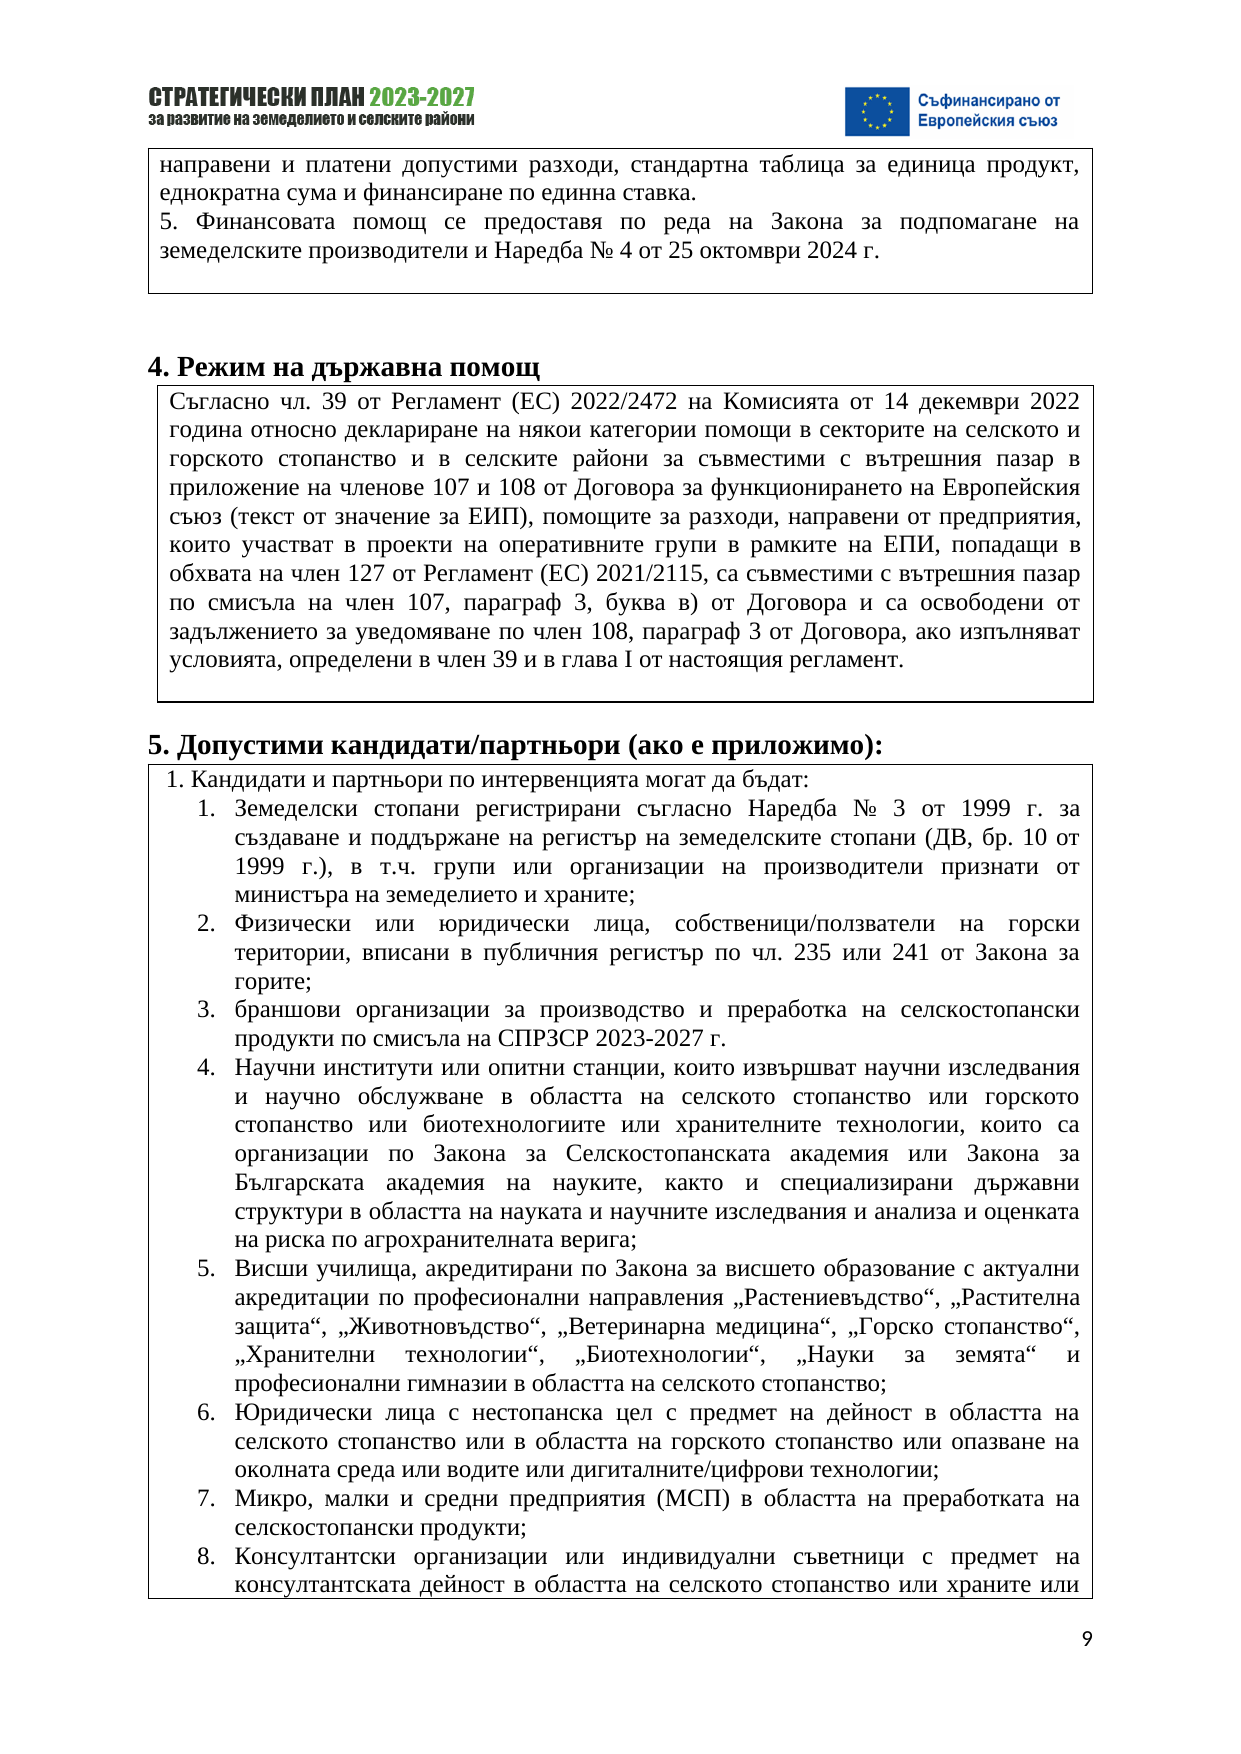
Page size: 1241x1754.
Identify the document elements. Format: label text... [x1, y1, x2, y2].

picture [842, 85, 1074, 139]
subtitle 4. Режим на държавна помощ [148, 349, 1093, 382]
subtitle 5. Допустими кандидати/партньори (ако е приложимо): [148, 727, 1093, 761]
table_header Съгласно чл. 39 от Регламент (ЕС) 2022/2472 на Комисията от 14 декември 2022 година относно деклариране на някои категории помощи в секторите на селското и горското стопанство и в селските райони за съвместими с вътрешния пазар в приложение на членове 107 и 108 от Договора за функционирането на Европейския съюз (текст от значение за ЕИП), помощите за разходи, направени от предприятия, които участват в проекти на оперативните групи в рамките на ЕПИ, попадащи в обхвата на член 127 от Регламент (ЕС) 2021/2115, са съвместими с вътрешния пазар по смисъла на член 107, параграф 3, буква в) от Договора и са освободени от задължението за уведомяване по член 108, параграф 3 от Договора, ако изпълняват условията, определени в член 39 и в глава I от настоящия регламент. [158, 386, 1093, 701]
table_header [149, 765, 1092, 1598]
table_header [149, 149, 1092, 292]
picture [147, 73, 475, 139]
